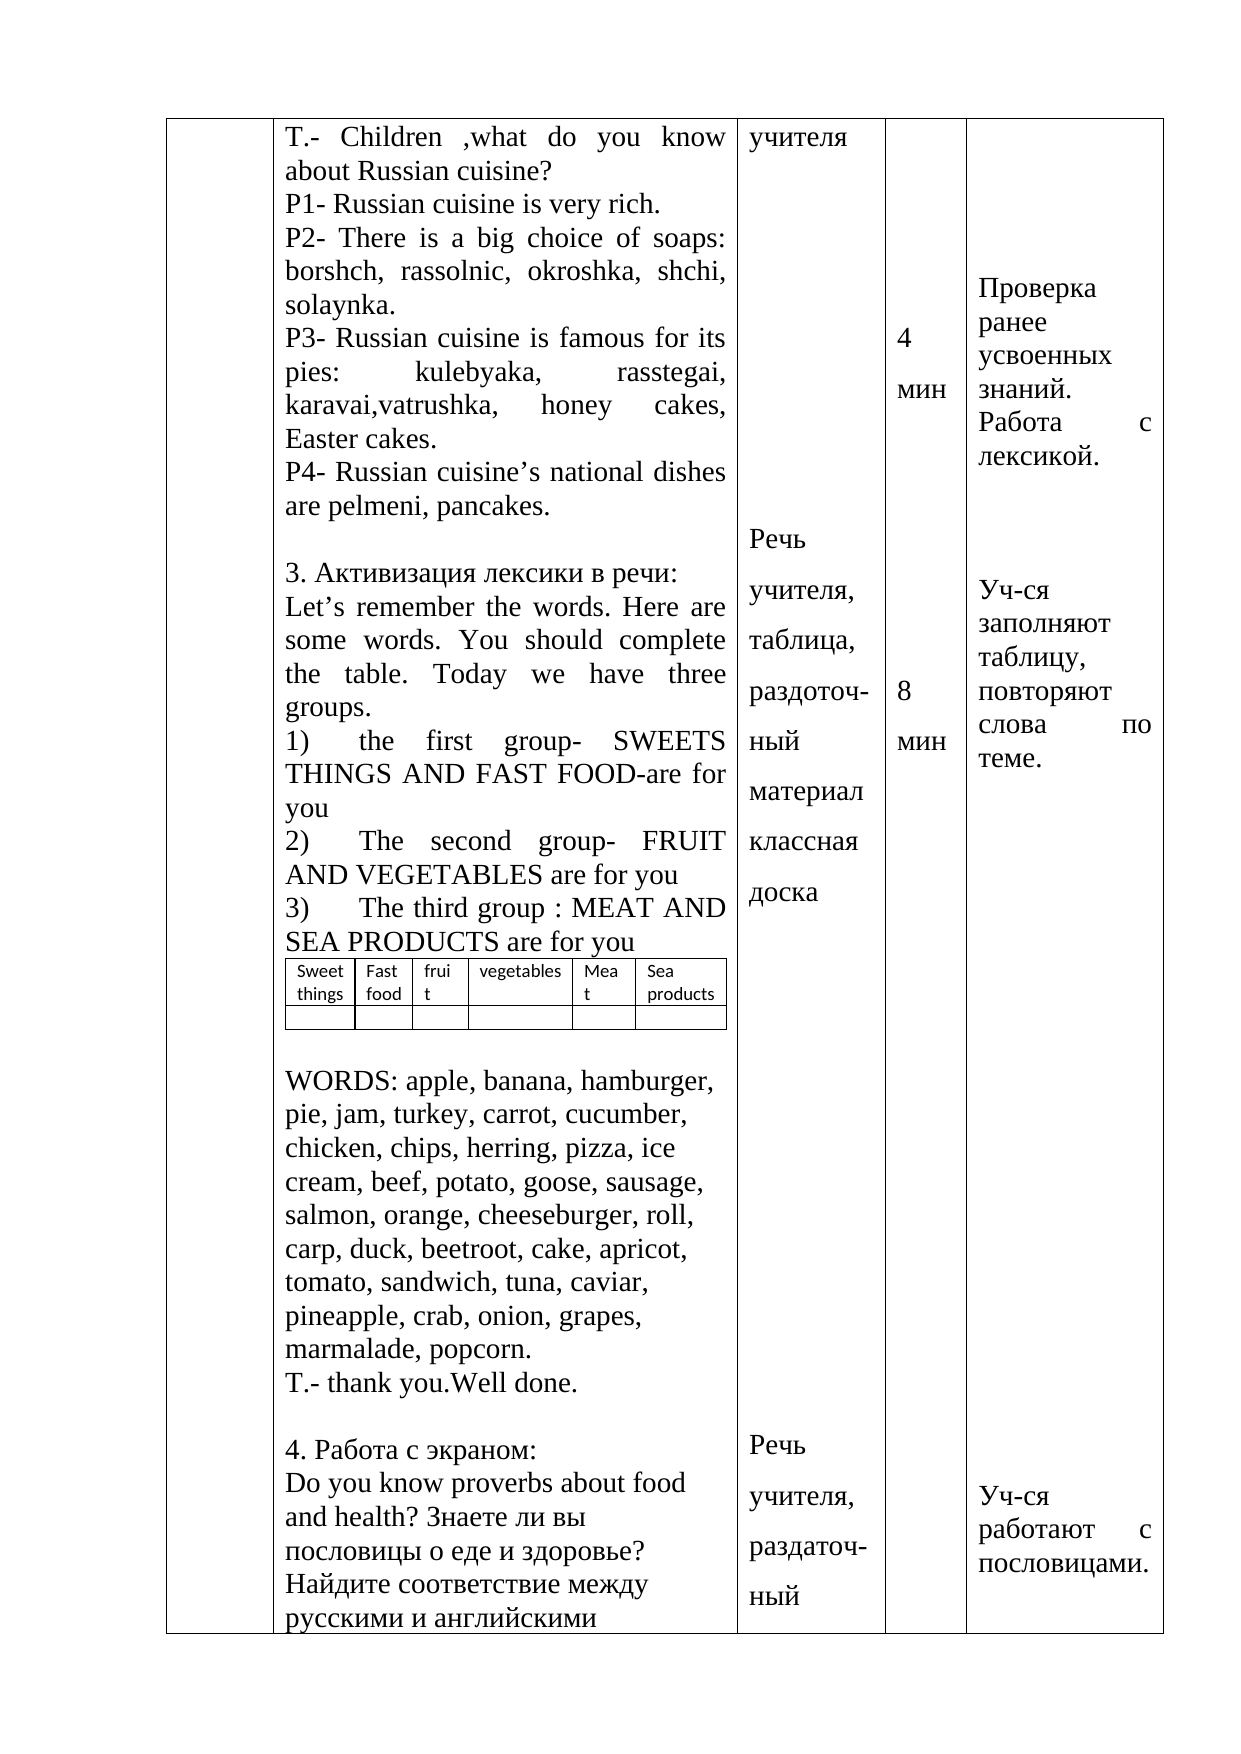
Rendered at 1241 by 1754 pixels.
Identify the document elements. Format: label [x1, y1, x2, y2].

table_cell [167, 119, 273, 1633]
table_cell [886, 119, 966, 1633]
table_cell [967, 119, 1163, 1633]
table_cell [738, 119, 885, 1633]
table_cell [274, 119, 737, 1633]
